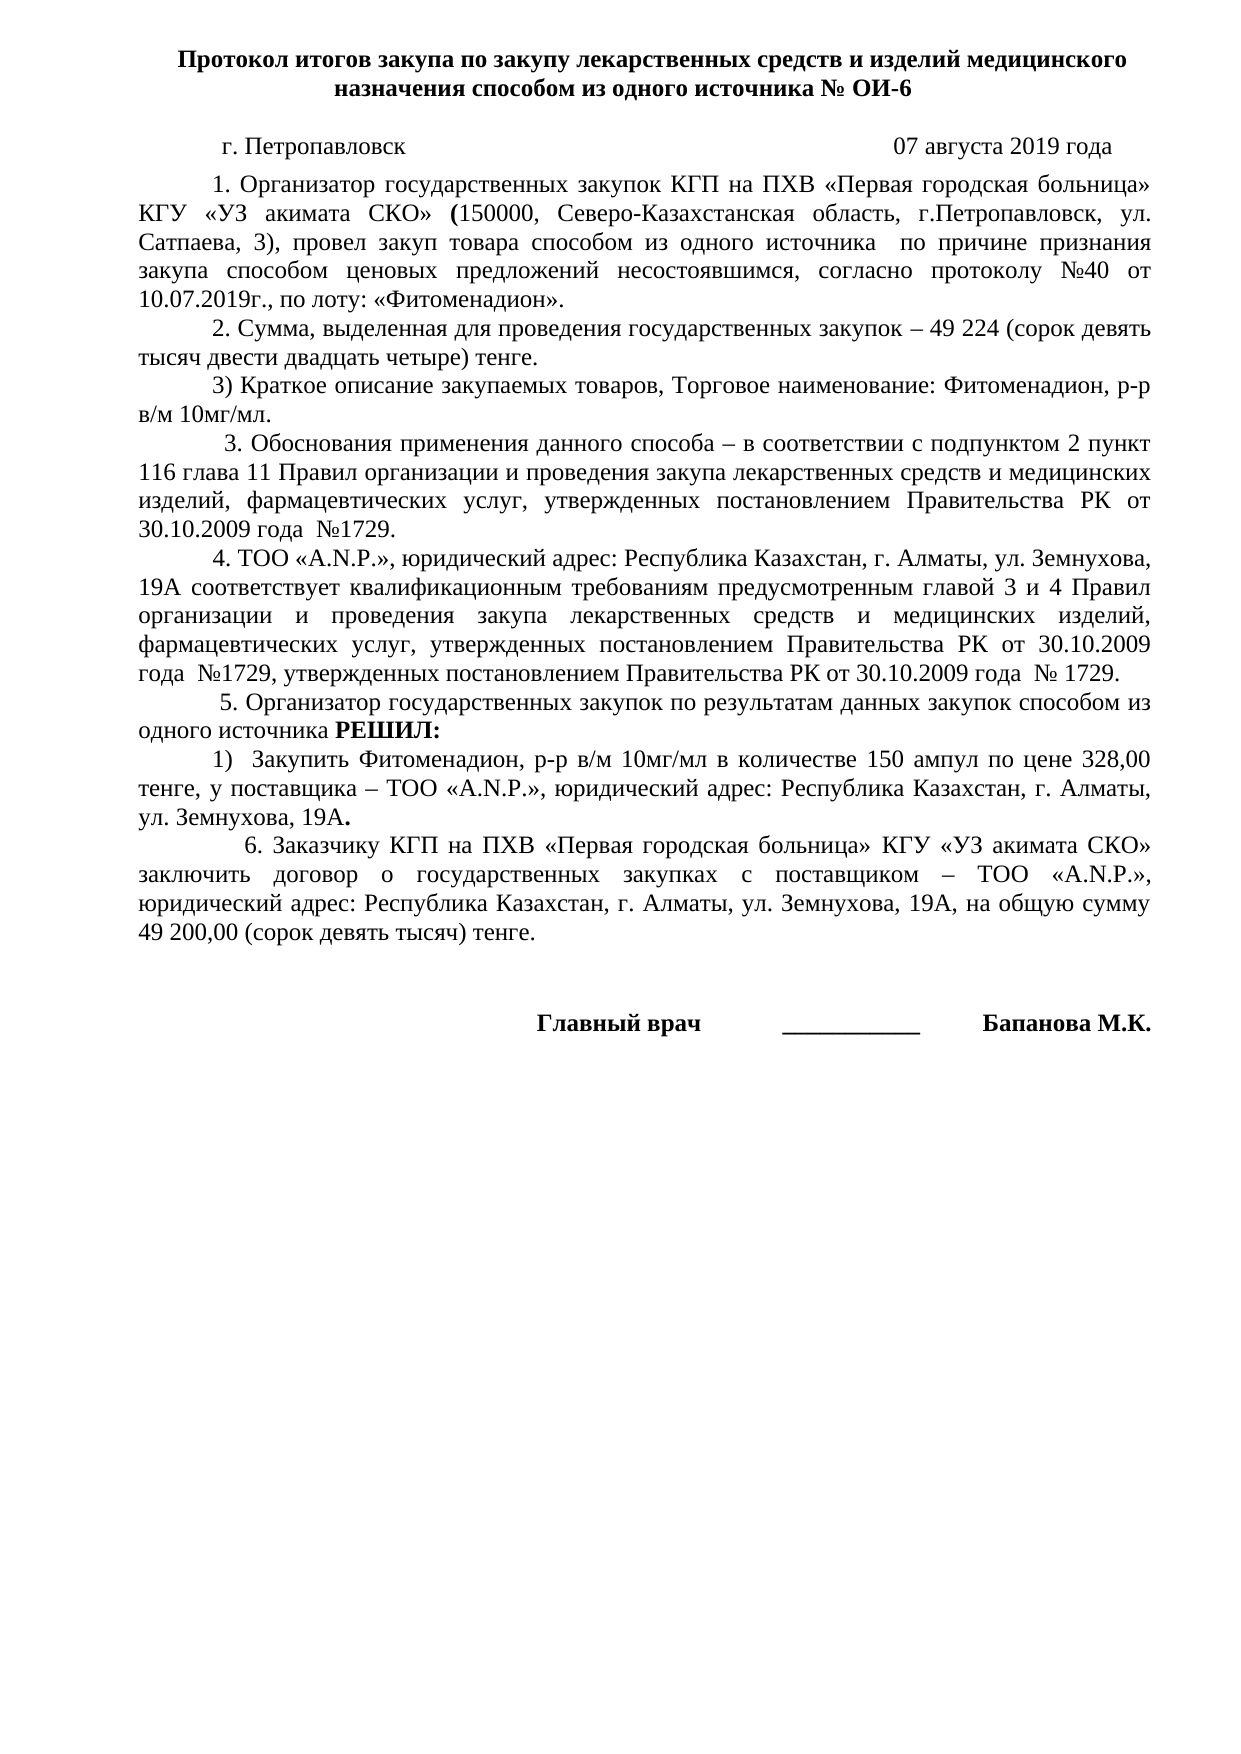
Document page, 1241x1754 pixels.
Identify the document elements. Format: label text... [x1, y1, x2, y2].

text 6. Заказчику КГП на ПХВ «Первая городская больница» КГУ «УЗ акимата СКО» заключить договор о государственных закупках с поставщиком – ТОО «A.N.P.», юридический адрес: Республика Казахстан, г. Алматы, ул. Земнухова, 19А, на общую сумму 49 200,00 (сорок девять тысяч) тенге. [138, 831, 1152, 946]
text 3. Обоснования применения данного способа – в соответствии с подпунктом 2 пункт 116 глава 11 Правил организации и проведения закупа лекарственных средств и медицинских изделий, фармацевтических услуг, утвержденных постановлением Правительства РК от 30.10.2009 года №1729. [138, 428, 1152, 543]
text 4. ТОО «A.N.P.», юридический адрес: Республика Казахстан, г. Алматы, ул. Земнухова, 19А соответствует квалификационным требованиям предусмотренным главой 3 и 4 Правил организации и проведения закупа лекарственных средств и медицинских изделий, фармацевтических услуг, утвержденных постановлением Правительства РК от 30.10.2009 года №1729, утвержденных постановлением Правительства РК от 30.10.2009 года № 1729. [138, 543, 1152, 687]
text Главный врач ___________ Бапанова М.К. [94, 1008, 1152, 1037]
text 5. Организатор государственных закупок по результатам данных закупок способом из одного источника РЕШИЛ: [138, 687, 1152, 744]
text 1. Организатор государственных закупок КГП на ПХВ «Первая городская больница» КГУ «УЗ акимата СКО» (150000, Северо-Казахстанская область, г.Петропавловск, ул. Сатпаева, 3), провел закуп товара способом из одного источника по причине признания закупа способом ценовых предложений несостоявшимся, согласно протоколу №40 от 10.07.2019г., по лоту: «Фитоменадион». [138, 169, 1152, 313]
text 3) Краткое описание закупаемых товаров, Торговое наименование: Фитоменадион, р-р в/м 10мг/мл. [138, 371, 1152, 428]
text 1) Закупить Фитоменадион, р-р в/м 10мг/мл в количестве 150 ампул по цене 328,00 тенге, у поставщика – ТОО «A.N.P.», юридический адрес: Республика Казахстан, г. Алматы, ул. Земнухова, 19А. [138, 744, 1152, 831]
text 2. Сумма, выделенная для проведения государственных закупок – 49 224 (сорок девять тысяч двести двадцать четыре) тенге. [138, 313, 1152, 371]
text г. Петропавловск 07 августа 2019 года [138, 131, 1152, 160]
text Протокол итогов закупа по закупу лекарственных средств и изделий медицинского назначения способом из одного источника № ОИ-6 [94, 44, 1152, 102]
